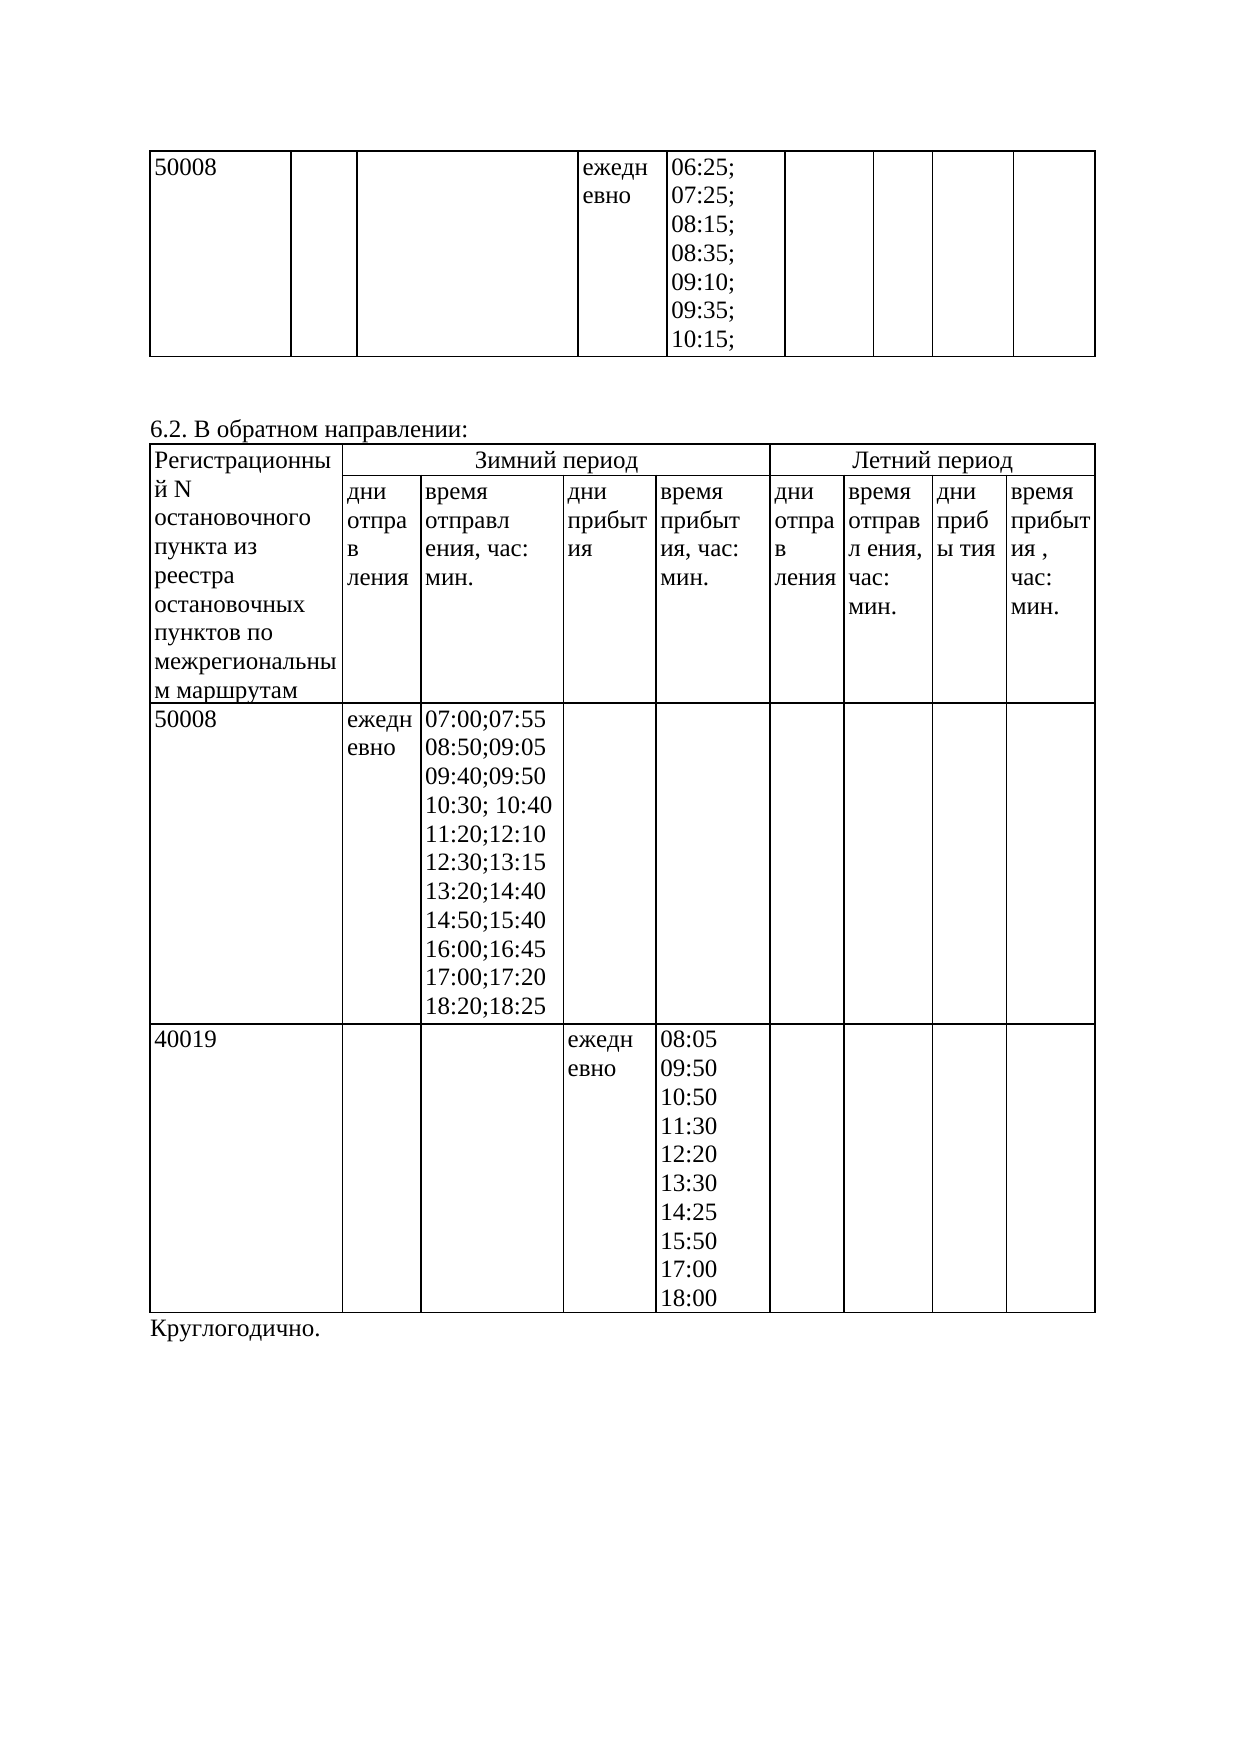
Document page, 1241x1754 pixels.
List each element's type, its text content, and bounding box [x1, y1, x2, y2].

table_cell ежедн евно [343, 704, 420, 1023]
table_cell ежедн евно [564, 1025, 655, 1312]
table_cell [1007, 704, 1094, 1023]
table_cell ежедн евно [579, 152, 666, 356]
table_cell дни прибытия [564, 476, 655, 702]
text Круглогодично. [150, 1313, 1090, 1342]
table_header Зимний период [343, 445, 769, 474]
table_cell 07:00;07:55 08:50;09:05 09:40;09:50 10:30; 10:40 11:20;12:10 12:30;13:15 13:20;14:40 14:50;15:40 16:00;16:45 17:00;17:20 18:20;18:25 19:15;20:25 20:30 [422, 704, 563, 1023]
table_cell [564, 704, 655, 1023]
table_cell дни отправ ления [343, 476, 420, 702]
table_cell время прибыт ия, час: мин. [657, 476, 769, 702]
table_cell [657, 704, 769, 1023]
table_cell 50008 [151, 704, 342, 1023]
table_cell [874, 152, 932, 356]
table_cell [933, 152, 1013, 356]
table_cell 08:05 09:50 10:50 11:30 12:20 13:30 14:25 15:50 17:00 18:00 19:25 20:15 21:35 9:00; 10:10; 10:45; 11:45; 13:15; 14:20; 15:45; 16:45; 17:50; 18:20; 19:30; 21:30; [657, 1025, 769, 1312]
table_cell время отправл ения, час: мин. [422, 476, 563, 702]
table_cell 06:25; 07:25; 08:15; 08:35; 09:10; 09:35; 10:15; 10:35;11:15; 11:55;12:20;12:35; 13:05; 14:00; 14:30; 15:15;15:30;16:10; 16:30;17:15;18:00;1 8:20; 18:50; 19:30; 20:10 [668, 152, 784, 356]
table_cell [771, 1025, 843, 1312]
table_cell время прибытия , час: мин. [1007, 476, 1094, 702]
table_cell [933, 1025, 1006, 1312]
table_header Летний период [771, 445, 1094, 474]
table_cell [343, 1025, 420, 1312]
text 6.2. В обратном направлении: [150, 414, 1090, 443]
table_cell [933, 704, 1006, 1023]
table_cell дни отправ ления [771, 476, 843, 702]
table_cell дни прибы тия [933, 476, 1006, 702]
table_cell 40019 [151, 1025, 342, 1312]
table_cell [845, 704, 932, 1023]
table_header Регистрационный N остановочного пункта из реестра остановочных пунктов по межрегиональны м маршрутам регулярных перевозок [151, 445, 342, 702]
table_cell время отправл ения, час: мин. [845, 476, 932, 702]
table_cell [1014, 152, 1094, 356]
table_cell [1007, 1025, 1094, 1312]
table_cell [422, 1025, 563, 1312]
table_cell [358, 152, 577, 356]
table_cell [292, 152, 356, 356]
table_cell 50008 [151, 152, 290, 356]
table_cell [786, 152, 873, 356]
table_cell [771, 704, 843, 1023]
table_cell [845, 1025, 932, 1312]
